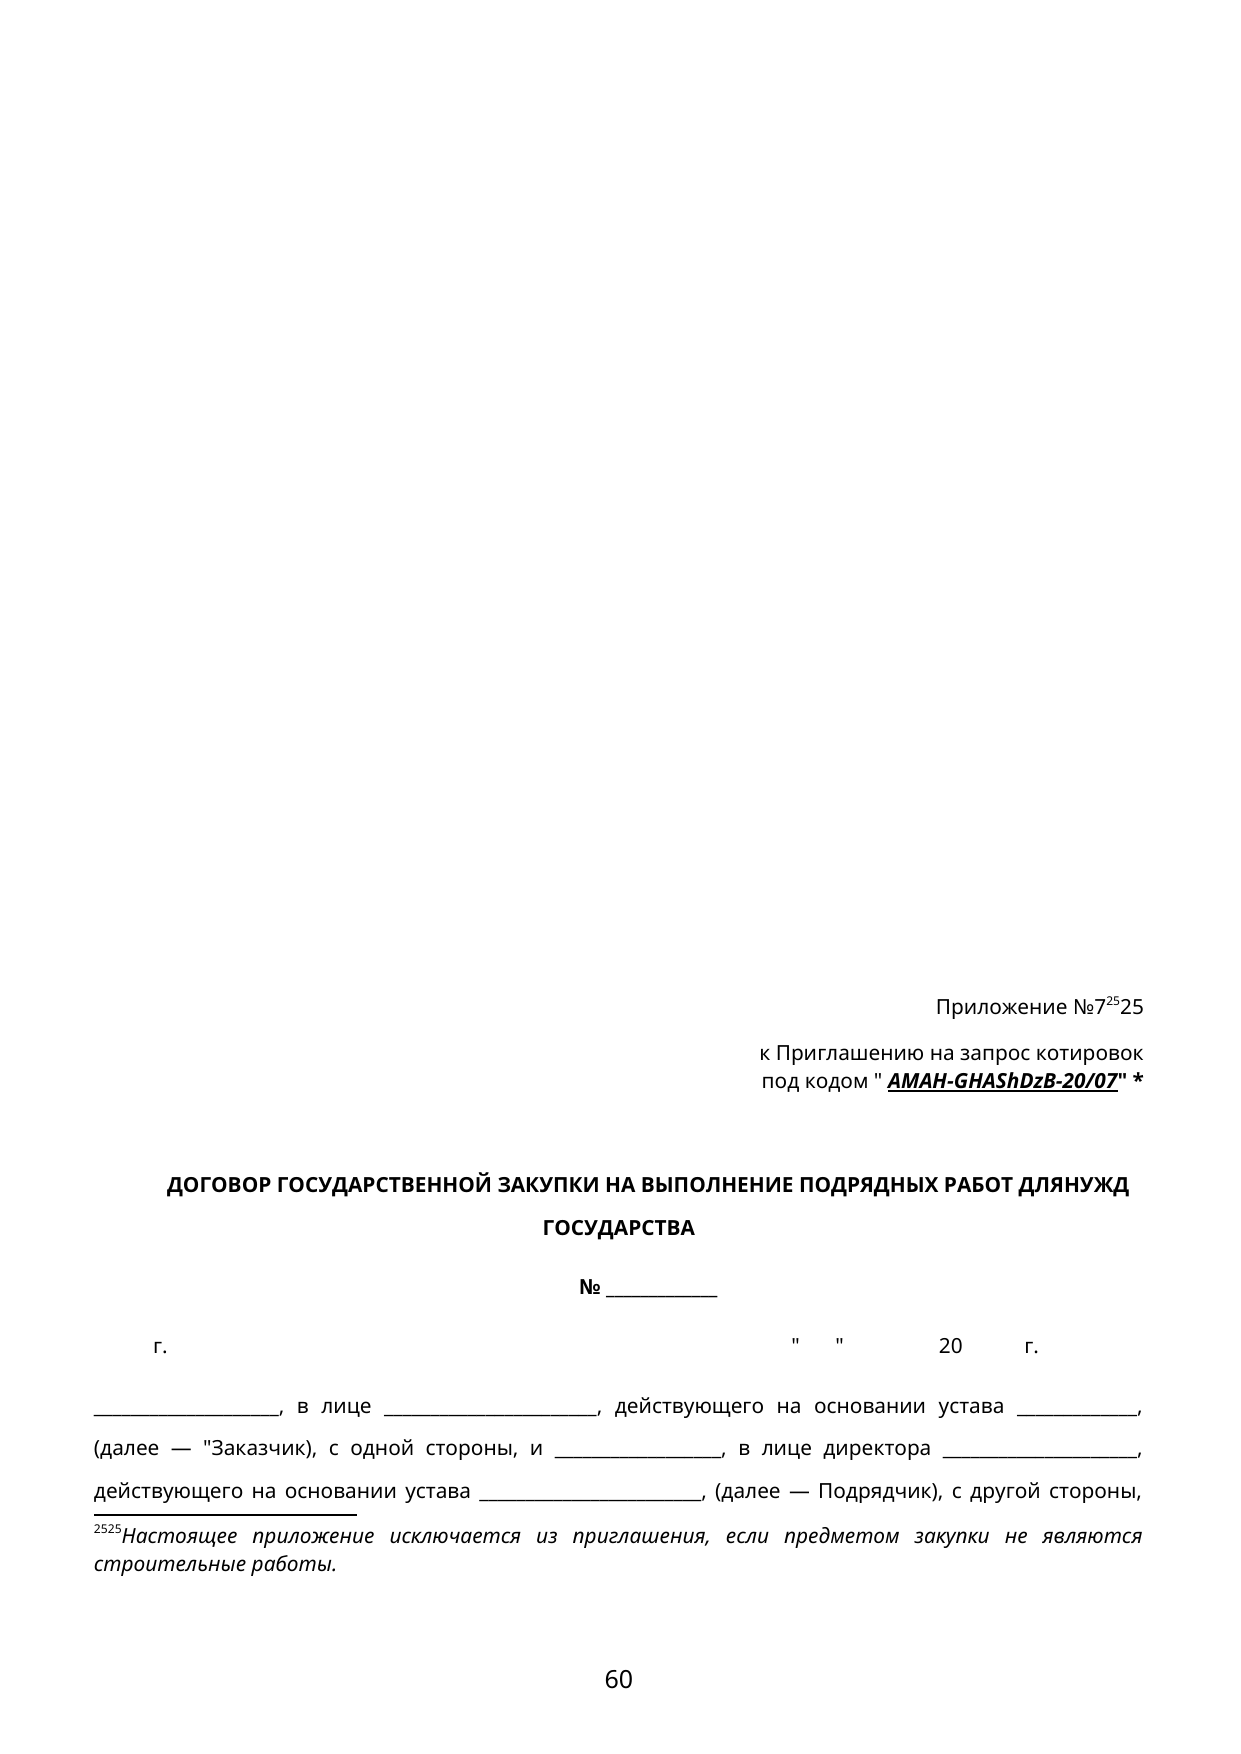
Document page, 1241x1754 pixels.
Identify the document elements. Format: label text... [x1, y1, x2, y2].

text к Приглашению на запрос котировок под кодом " AMАH-GHAShDzB-20/07" * [94, 1038, 1144, 1094]
text № _____________ [94, 1272, 1144, 1301]
text ДОГОВОР ГОСУДАРСТВЕННОЙ ЗАКУПКИ НА ВЫПОЛНЕНИЕ ПОДРЯДНЫХ РАБОТ ДЛЯНУЖД ГОСУДАРСТВА [94, 1170, 1144, 1241]
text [94, 1391, 1144, 1504]
table_header " " 20 г. [552, 1332, 1050, 1391]
text Приложение №725 [94, 992, 1144, 1021]
table_header г. [83, 1332, 552, 1391]
